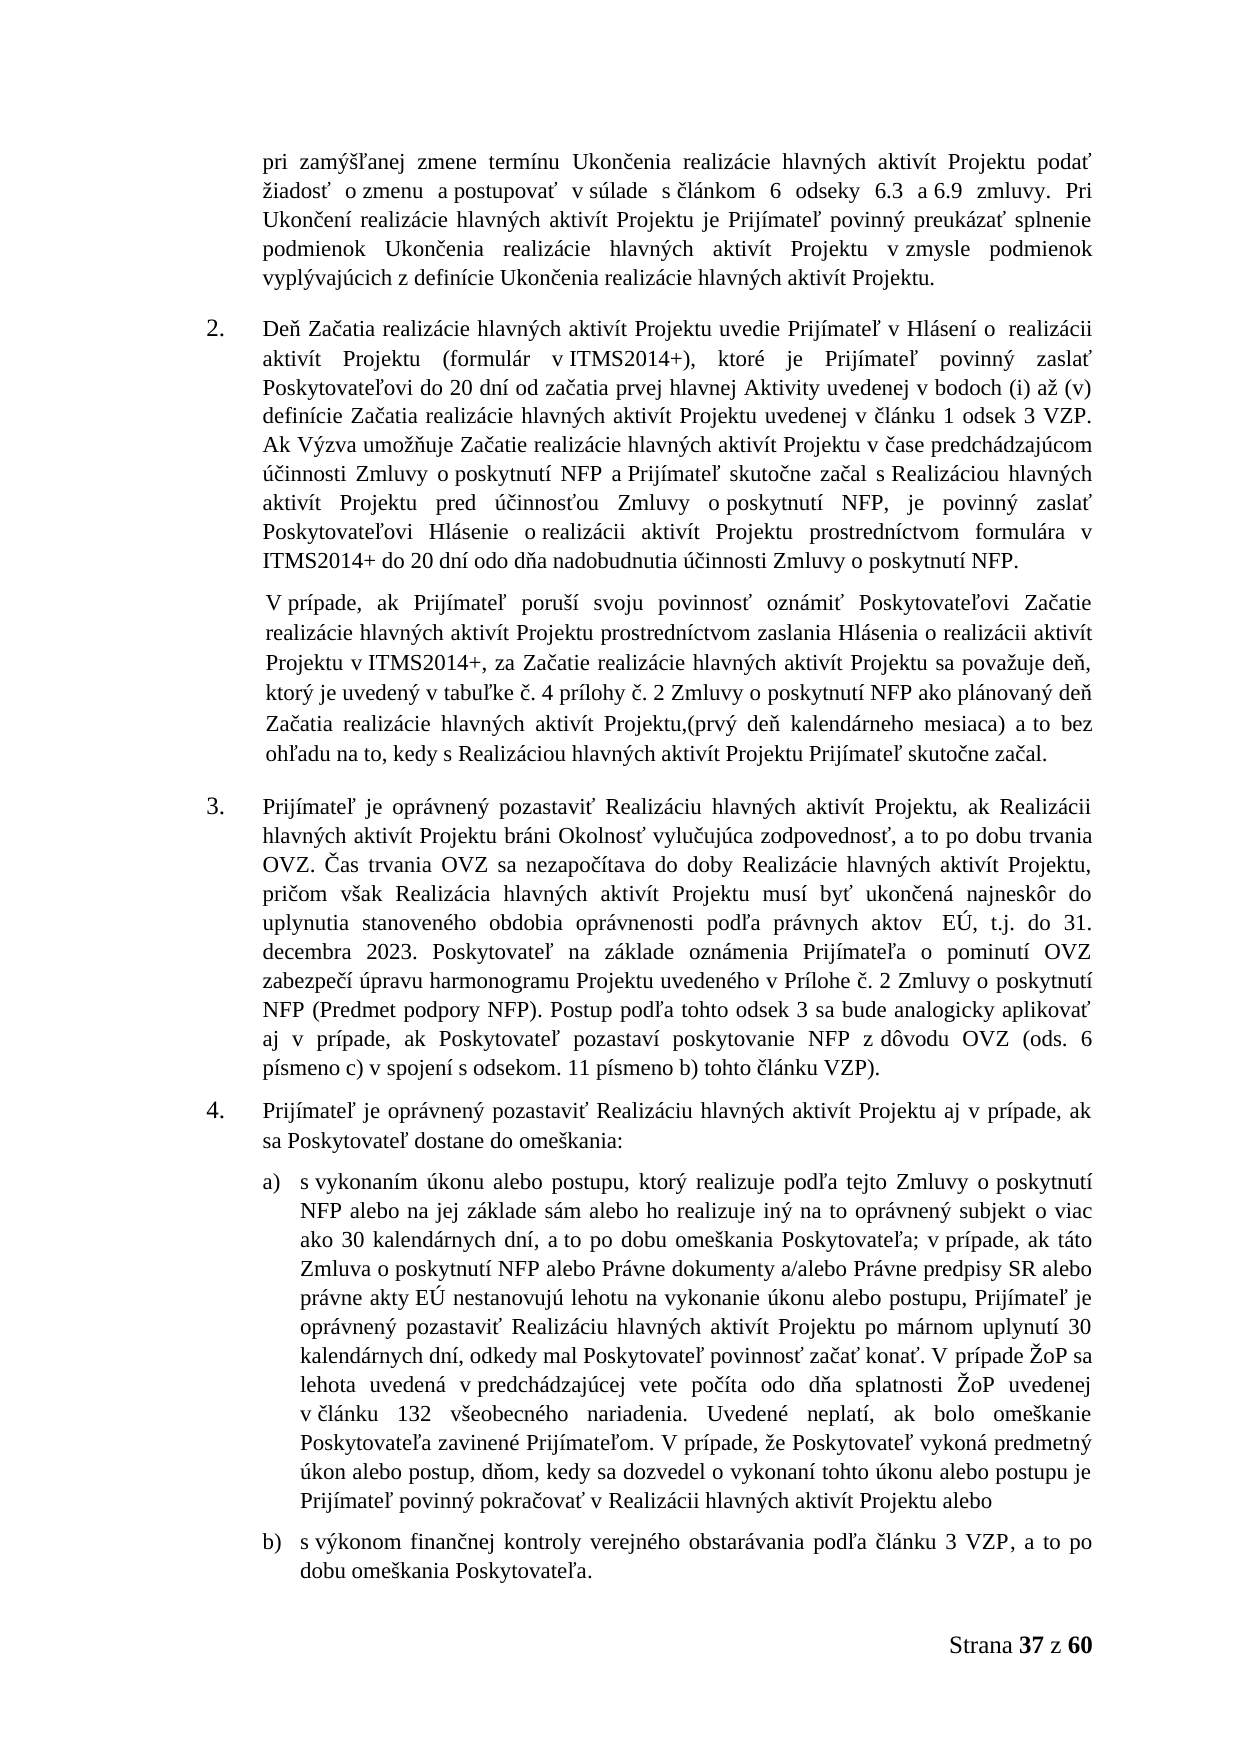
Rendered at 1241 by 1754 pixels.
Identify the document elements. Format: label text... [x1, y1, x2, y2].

list Deň Začatia realizácie hlavných aktivít Projektu uvedie Prijímateľ v Hlásení o realizácii aktivít Projektu (formulár v ITMS2014+), ktoré je Prijímateľ povinný zaslať Poskytovateľovi do 20 dní od začatia prvej hlavnej Aktivity uvedenej v bodoch (i) až (v) definície Začatia realizácie hlavných aktivít Projektu uvedenej v článku 1 odsek 3 VZP. Ak Výzva umožňuje Začatie realizácie hlavných aktivít Projektu v čase predchádzajúcom účinnosti Zmluvy o poskytnutí NFP a Prijímateľ skutočne začal s Realizáciou hlavných aktivít Projektu pred účinnosťou Zmluvy o poskytnutí NFP, je povinný zaslať Poskytovateľovi Hlásenie o realizácii aktivít Projektu prostredníctvom formulára v ITMS2014+ do 20 dní odo dňa nadobudnutia účinnosti Zmluvy o poskytnutí NFP. [206, 313, 1092, 574]
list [206, 148, 1092, 290]
list s výkonom finančnej kontroly verejného obstarávania podľa článku 3 VZP, a to po dobu omeškania Poskytovateľa. [262, 1528, 1092, 1583]
list Prijímateľ je oprávnený pozastaviť Realizáciu hlavných aktivít Projektu, ak Realizácii hlavných aktivít Projektu bráni Okolnosť vylučujúca zodpovednosť, a to po dobu trvania OVZ. Čas trvania OVZ sa nezapočítava do doby Realizácie hlavných aktivít Projektu, pričom však Realizácia hlavných aktivít Projektu musí byť ukončená najneskôr do uplynutia stanoveného obdobia oprávnenosti podľa právnych aktov EÚ, t.j. do 31. decembra 2023. Poskytovateľ na základe oznámenia Prijímateľa o pominutí OVZ zabezpečí úpravu harmonogramu Projektu uvedeného v Prílohe č. 2 Zmluvy o poskytnutí NFP (Predmet podpory NFP). Postup podľa tohto odsek 3 sa bude analogicky aplikovať aj v prípade, ak Poskytovateľ pozastaví poskytovanie NFP z dôvodu OVZ (ods. 6 písmeno c) v spojení s odsekom. 11 písmeno b) tohto článku VZP). [206, 791, 1092, 1080]
list s vykonaním úkonu alebo postupu, ktorý realizuje podľa tejto Zmluvy o poskytnutí NFP alebo na jej základe sám alebo ho realizuje iný na to oprávnený subjekt o viac ako 30 kalendárnych dní, a to po dobu omeškania Poskytovateľa; v prípade, ak táto Zmluva o poskytnutí NFP alebo Právne dokumenty a/alebo Právne predpisy SR alebo právne akty EÚ nestanovujú lehotu na vykonanie úkonu alebo postupu, Prijímateľ je oprávnený pozastaviť Realizáciu hlavných aktivít Projektu po márnom uplynutí 30 kalendárnych dní, odkedy mal Poskytovateľ povinnosť začať konať. V prípade ŽoP sa lehota uvedená v predchádzajúcej vete počíta odo dňa splatnosti ŽoP uvedenej v článku 132 všeobecného nariadenia. Uvedené neplatí, ak bolo omeškanie Poskytovateľa zavinené Prijímateľom. V prípade, že Poskytovateľ vykoná predmetný úkon alebo postup, dňom, kedy sa dozvedel o vykonaní tohto úkonu alebo postupu je Prijímateľ povinný pokračovať v Realizácii hlavných aktivít Projektu alebo [262, 1168, 1092, 1513]
list Prijímateľ je oprávnený pozastaviť Realizáciu hlavných aktivít Projektu aj v prípade, ak sa Poskytovateľ dostane do omeškania: [206, 1095, 1092, 1153]
text V prípade, ak Prijímateľ poruší svoju povinnosť oznámiť Poskytovateľovi Začatie realizácie hlavných aktivít Projektu prostredníctvom zaslania Hlásenia o realizácii aktivít Projektu v ITMS2014+, za Začatie realizácie hlavných aktivít Projektu sa považuje deň, ktorý je uvedený v tabuľke č. 4 prílohy č. 2 Zmluvy o poskytnutí NFP ako plánovaný deň Začatia realizácie hlavných aktivít Projektu,(prvý deň kalendárneho mesiaca) a to bez ohľadu na to, kedy s Realizáciou hlavných aktivít Projektu Prijímateľ skutočne začal. [265, 589, 1092, 766]
